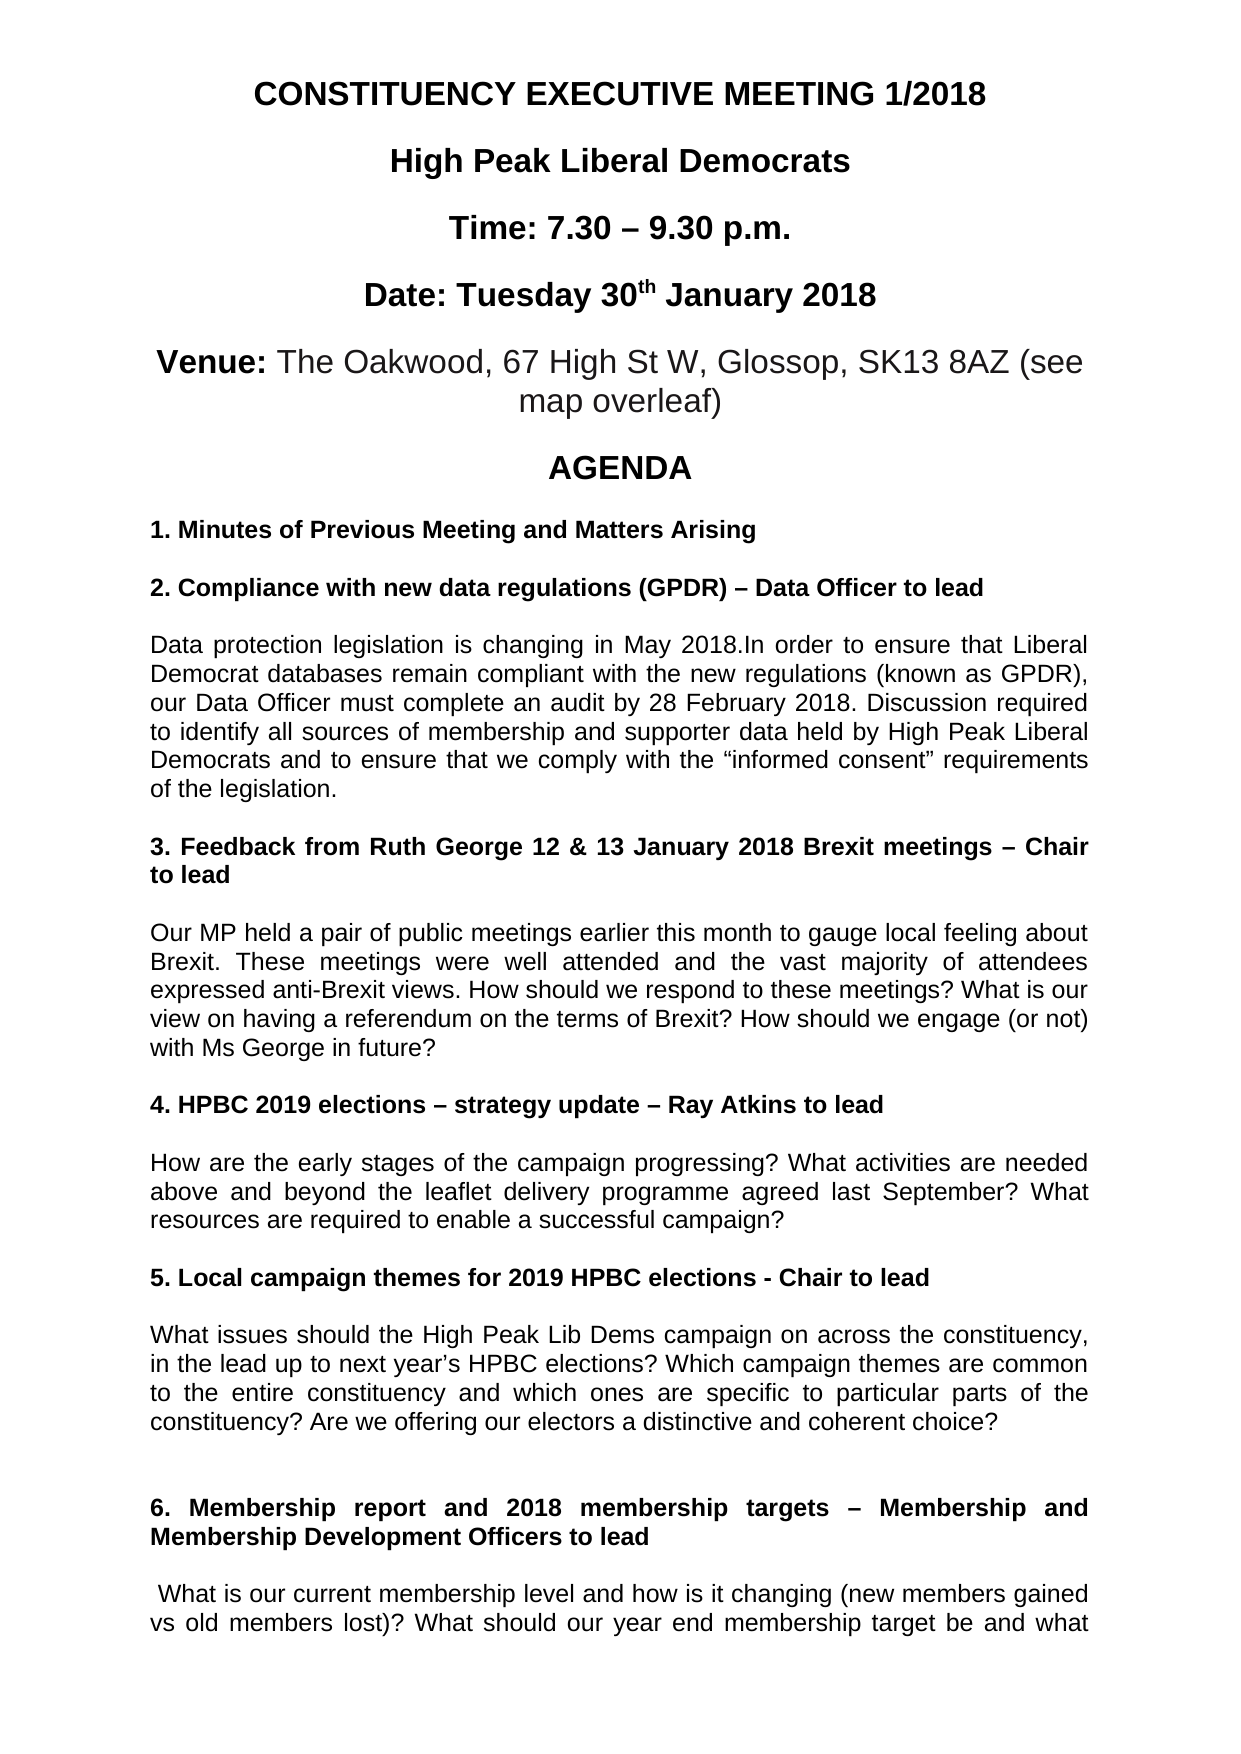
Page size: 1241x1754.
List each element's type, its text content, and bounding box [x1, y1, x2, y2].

text Venue: The Oakwood, 67 High St W, Glossop, SK13 8AZ (see map overleaf) [150, 343, 1090, 419]
text Date: Tuesday 30th January 2018 [150, 275, 1090, 314]
text Time: 7.30 – 9.30 p.m. [150, 208, 1090, 247]
text High Peak Liberal Democrats [150, 141, 1090, 179]
text What issues should the High Peak Lib Dems campaign on across the constituency, in the lead up to next year’s HPBC elections? Which campaign themes are common to the entire constituency and which ones are specific to particular parts of the constituency? Are we offering our electors a distinctive and coherent choice? [150, 1320, 1090, 1435]
text 6. Membership report and 2018 membership targets – Membership and Membership Development Officers to lead [150, 1493, 1090, 1550]
text CONSTITUENCY EXECUTIVE MEETING 1/2018 [150, 74, 1090, 112]
text 4. HPBC 2019 elections – strategy update – Ray Atkins to lead [150, 1090, 1090, 1119]
text 3. Feedback from Ruth George 12 & 13 January 2018 Brexit meetings – Chair to lead [150, 832, 1090, 889]
text 2. Compliance with new data regulations (GPDR) – Data Officer to lead [150, 573, 1090, 602]
text 5. Local campaign themes for 2019 HPBC elections - Chair to lead [150, 1263, 1090, 1292]
text Our MP held a pair of public meetings earlier this month to gauge local feeling about Brexit. These meetings were well attended and the vast majority of attendees expressed anti-Brexit views. How should we respond to these meetings? What is our view on having a referendum on the terms of Brexit? How should we engage (or not) with Ms George in future? [150, 918, 1090, 1062]
text 1. Minutes of Previous Meeting and Matters Arising [150, 515, 1090, 544]
text AGENDA [150, 448, 1090, 487]
text How are the early stages of the campaign progressing? What activities are needed above and beyond the leaflet delivery programme agreed last September? What resources are required to enable a successful campaign? [150, 1148, 1090, 1234]
text Data protection legislation is changing in May 2018.In order to ensure that Liberal Democrat databases remain compliant with the new regulations (known as GPDR), our Data Officer must complete an audit by 28 February 2018. Discussion required to identify all sources of membership and supporter data held by High Peak Liberal Democrats and to ensure that we comply with the “informed consent” requirements of the legislation. [150, 630, 1090, 803]
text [150, 1579, 1090, 1637]
